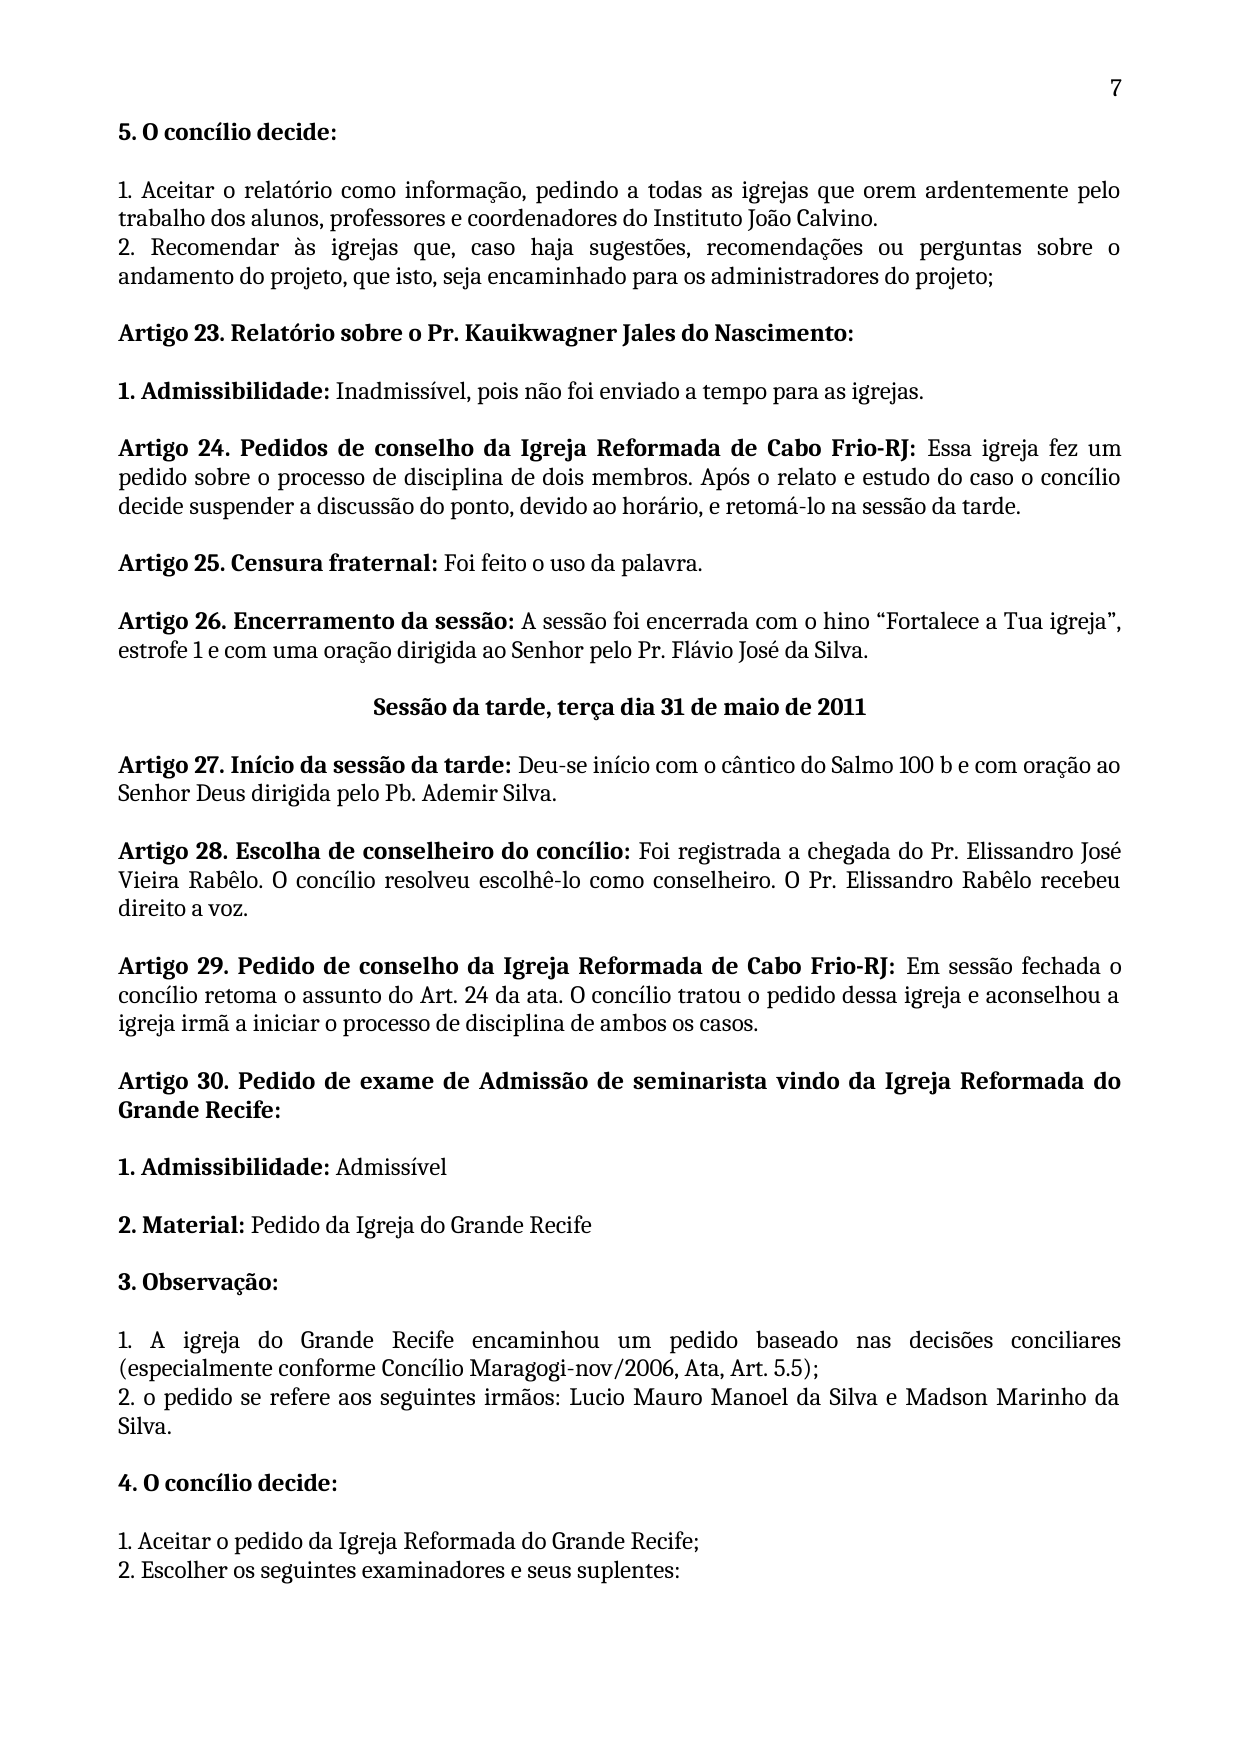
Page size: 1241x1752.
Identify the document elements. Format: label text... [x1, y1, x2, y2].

text Artigo 23. Relatório sobre o Pr. Kauikwagner Jales do Nascimento: [118, 319, 1122, 348]
text 1. Aceitar o relatório como informação, pedindo a todas as igrejas que orem ardentemente pelo trabalho dos alunos, professores e coordenadores do Instituto João Calvino. [118, 176, 1122, 233]
text 4. O concílio decide: [118, 1469, 1122, 1498]
text Sessão da tarde, terça dia 31 de maio de 2011 [118, 693, 1122, 722]
text 1. Admissibilidade: Admissível [118, 1153, 1122, 1182]
text Artigo 28. Escolha de conselheiro do concílio: Foi registrada a chegada do Pr. Elissandro José Vieira Rabêlo. O concílio resolveu escolhê-lo como conselheiro. O Pr. Elissandro Rabêlo recebeu direito a voz. [118, 837, 1122, 923]
text 2. Recomendar às igrejas que, caso haja sugestões, recomendações ou perguntas sobre o andamento do projeto, que isto, seja encaminhado para os administradores do projeto; [118, 233, 1122, 291]
text Artigo 29. Pedido de conselho da Igreja Reformada de Cabo Frio-RJ: Em sessão fechada o concílio retoma o assunto do Art. 24 da ata. O concílio tratou o pedido dessa igreja e aconselhou a igreja irmã a iniciar o processo de disciplina de ambos os casos. [118, 952, 1122, 1038]
text 1. Admissibilidade: Inadmissível, pois não foi enviado a tempo para as igrejas. [118, 377, 1122, 406]
text Artigo 26. Encerramento da sessão: A sessão foi encerrada com o hino “Fortalece a Tua igreja”, estrofe 1 e com uma oração dirigida ao Senhor pelo Pr. Flávio José da Silva. [118, 607, 1122, 664]
text 2. Escolher os seguintes examinadores e seus suplentes: [118, 1556, 1122, 1584]
text 1. A igreja do Grande Recife encaminhou um pedido baseado nas decisões conciliares (especialmente conforme Concílio Maragogi-nov/2006, Ata, Art. 5.5); [118, 1326, 1122, 1383]
text 5. O concílio decide: [118, 118, 1122, 147]
text Artigo 24. Pedidos de conselho da Igreja Reformada de Cabo Frio-RJ: Essa igreja fez um pedido sobre o processo de disciplina de dois membros. Após o relato e estudo do caso o concílio decide suspender a discussão do ponto, devido ao horário, e retomá-lo na sessão da tarde. [118, 434, 1122, 521]
text 3. Observação: [118, 1268, 1122, 1297]
text 1. Aceitar o pedido da Igreja Reformada do Grande Recife; [118, 1527, 1122, 1556]
text Artigo 30. Pedido de exame de Admissão de seminarista vindo da Igreja Reformada do Grande Recife: [118, 1067, 1122, 1124]
text 2. Material: Pedido da Igreja do Grande Recife [118, 1211, 1122, 1239]
text 2. o pedido se refere aos seguintes irmãos: Lucio Mauro Manoel da Silva e Madson Marinho da Silva. [118, 1383, 1122, 1441]
text Artigo 25. Censura fraternal: Foi feito o uso da palavra. [118, 549, 1122, 578]
text Artigo 27. Início da sessão da tarde: Deu-se início com o cântico do Salmo 100 b e com oração ao Senhor Deus dirigida pelo Pb. Ademir Silva. [118, 751, 1122, 808]
